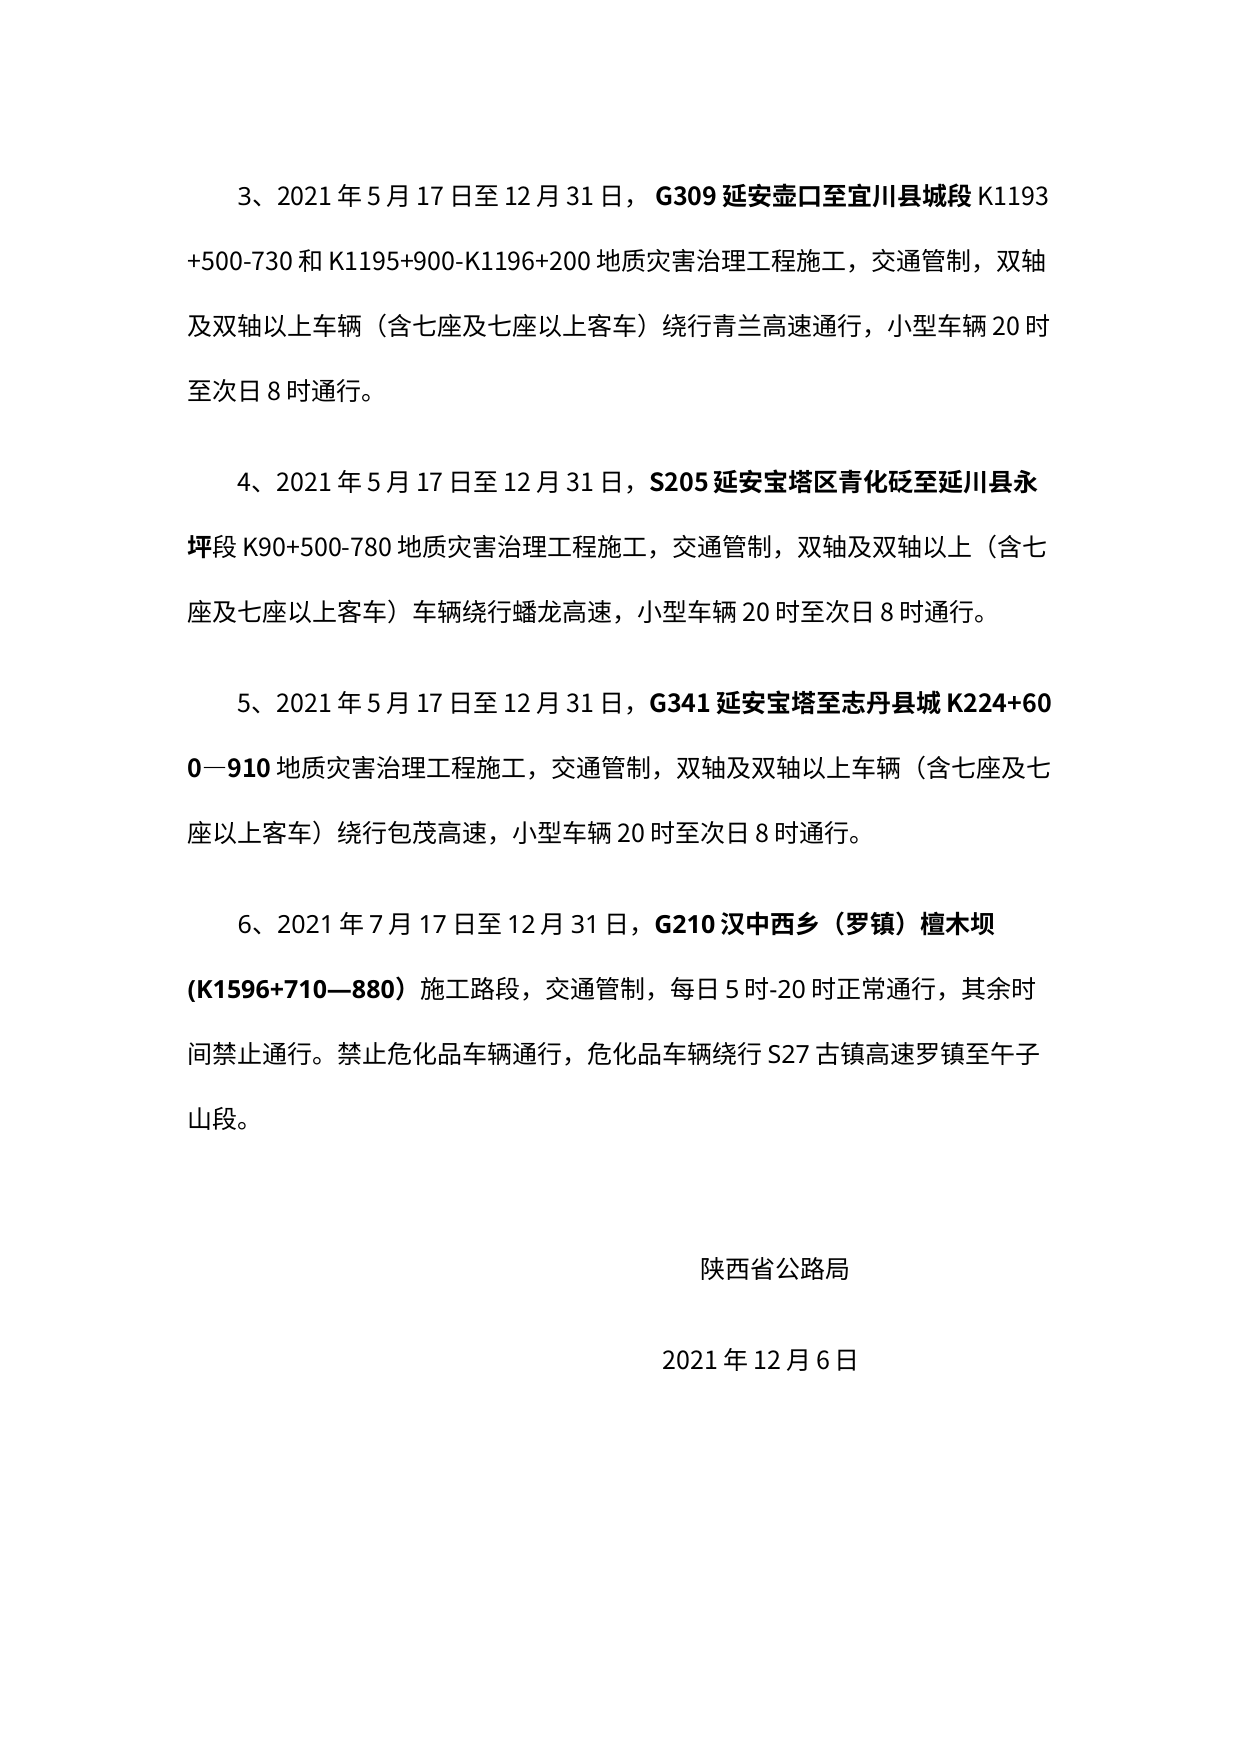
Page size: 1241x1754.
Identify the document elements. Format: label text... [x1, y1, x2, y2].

text 4、2021年5月17日至12月31日，S205延安宝塔区青化砭至延川县永坪段K90+500-780地质灾害治理工程施工，交通管制，双轴及双轴以上（含七座及七座以上客车）车辆绕行蟠龙高速，小型车辆20时至次日8时通行。 [187, 448, 1053, 643]
text 2021年12月6日 [187, 1326, 1053, 1391]
text 6、2021年7月17日至12月31日，G210汉中西乡（罗镇）檀木坝 (K1596+710—880）施工路段，交通管制，每日5时-20时正常通行，其余时间禁止通行。禁止危化品车辆通行，危化品车辆绕行S27古镇高速罗镇至午子山段。 [187, 890, 1053, 1150]
text 3、2021年5月17日至12月31日， G309延安壶口至宜川县城段K1193+500-730和K1195+900-K1196+200地质灾害治理工程施工，交通管制，双轴及双轴以上车辆（含七座及七座以上客车）绕行青兰高速通行，小型车辆20时至次日8时通行。 [187, 162, 1053, 422]
text 5、2021年5月17日至12月31日，G341延安宝塔至志丹县城K224+600—910地质灾害治理工程施工，交通管制，双轴及双轴以上车辆（含七座及七座以上客车）绕行包茂高速，小型车辆20时至次日8时通行。 [187, 669, 1053, 864]
text 陕西省公路局 [187, 1235, 1053, 1300]
